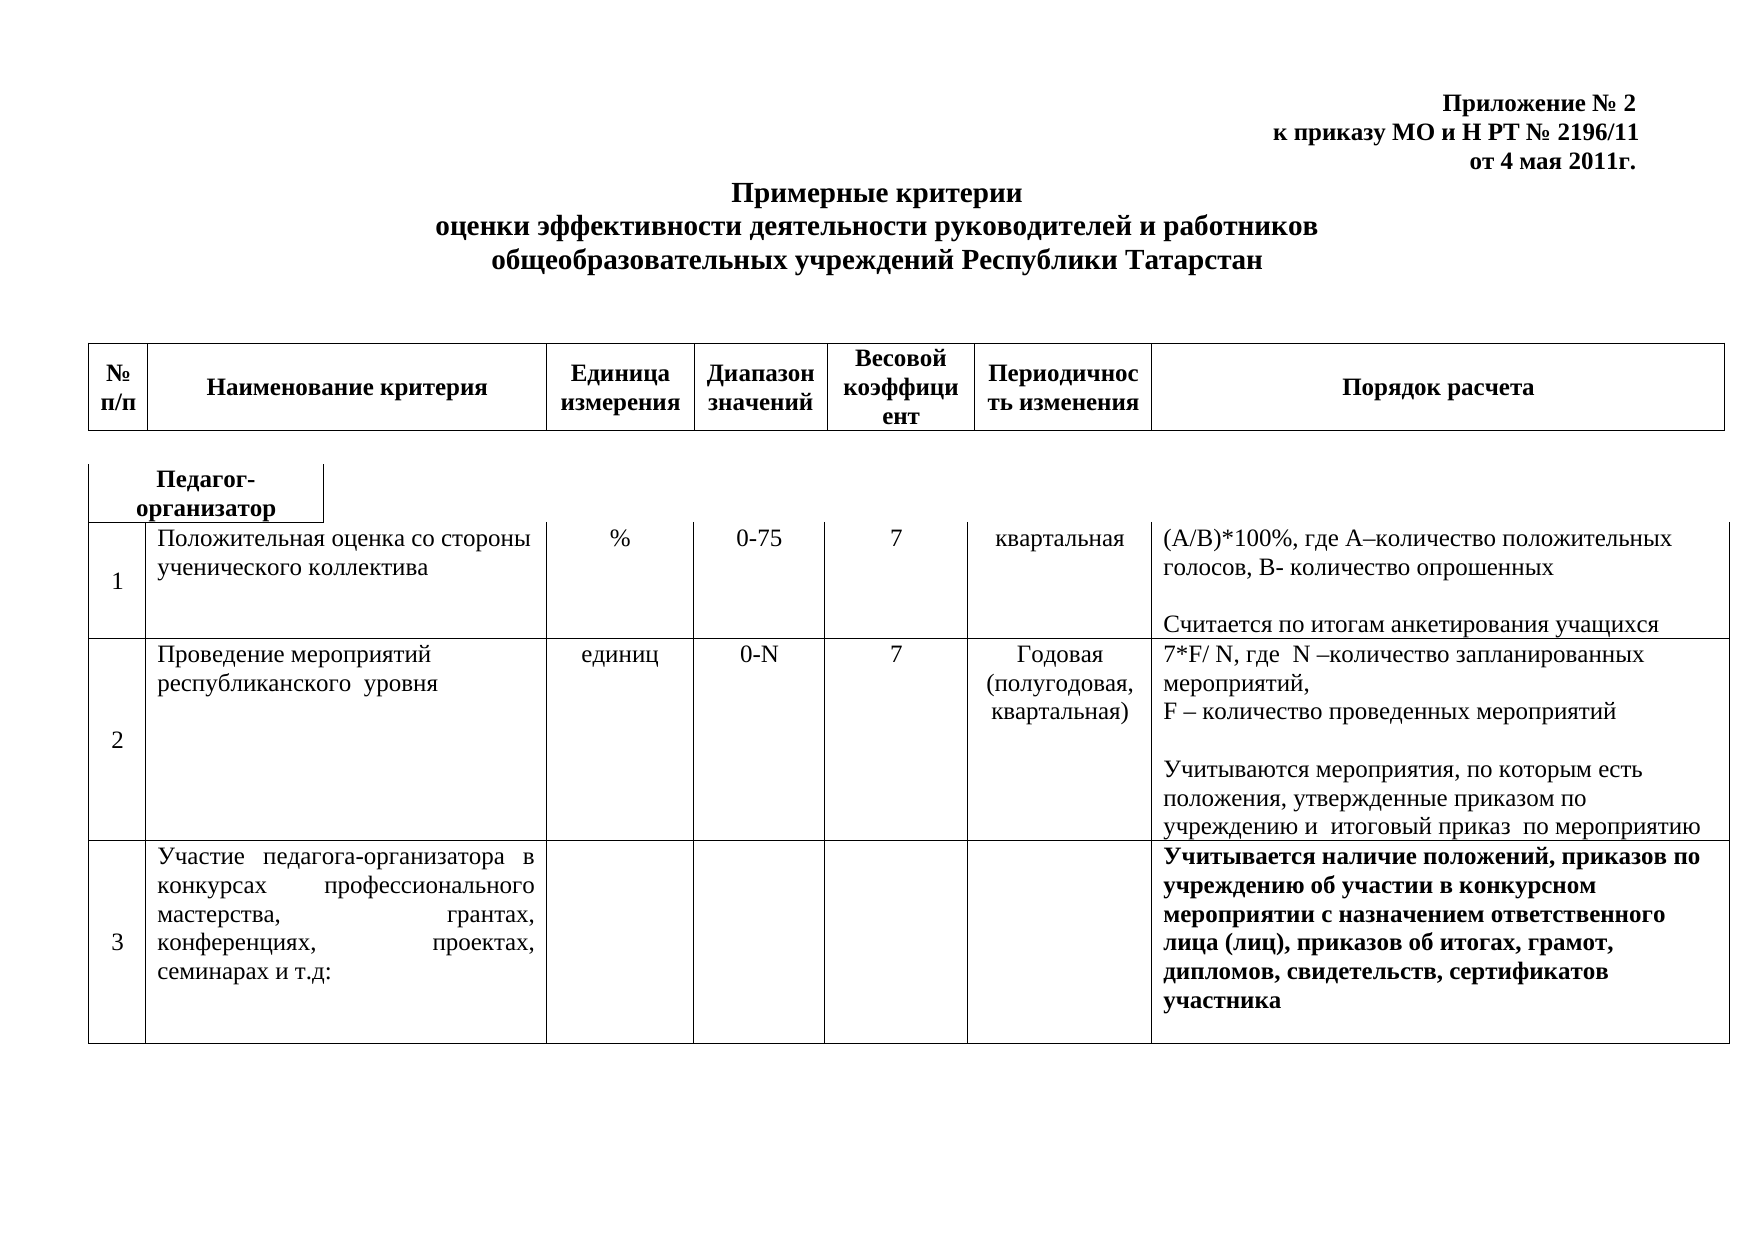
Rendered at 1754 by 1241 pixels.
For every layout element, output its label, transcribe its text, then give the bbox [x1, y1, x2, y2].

table_header Порядок расчета [1152, 344, 1724, 430]
table_cell 1 [89, 523, 145, 638]
table_cell 7 [825, 639, 967, 840]
table_cell [968, 841, 1151, 1042]
text к приказу МО и Н РТ № 2196/11 [118, 117, 1639, 146]
table_cell квартальная [968, 522, 1151, 638]
table_cell % [547, 522, 693, 638]
table_cell 3 [89, 841, 145, 1042]
table_cell 7*F/ N, где N –количество запланированных мероприятий, F – количество проведенных мероприятий Учитываются мероприятия, по которым есть положения, утвержденные приказом по учреждению и итоговый приказ по мероприятию [1152, 639, 1729, 840]
table_cell 0-N [694, 639, 824, 840]
table_cell [825, 841, 967, 1042]
table_cell 0-75 [694, 522, 824, 638]
table_cell [694, 841, 824, 1042]
table_header Периодичность изменения [975, 344, 1151, 430]
table_cell 7 [825, 522, 967, 638]
table_header № п/п [89, 344, 147, 430]
table_cell Участие педагога-организатора в конкурсах профессионального мастерства, грантах, конференциях, проектах, семинарах и т.д: [146, 841, 546, 1042]
text от 4 мая 2011г. [118, 146, 1636, 175]
table_cell Годовая (полугодовая, квартальная) [968, 639, 1151, 840]
table_header Наименование критерия [148, 344, 546, 430]
table_header Единица измерения [547, 344, 694, 430]
table_cell [547, 841, 693, 1042]
table_cell единиц [547, 639, 693, 840]
text Примерные критерии [118, 175, 1636, 208]
table_cell Учитывается наличие положений, приказов по учреждению об участии в конкурсном мероприятии с назначением ответственного лица (лиц), приказов об итогах, грамот, дипломов, свидетельств, сертификатов участника [1152, 841, 1729, 1042]
table_cell (А/В)*100%, где А–количество положительных голосов, В- количество опрошенных Считается по итогам анкетирования учащихся [1152, 522, 1729, 638]
table_header Диапазон значений [695, 344, 827, 430]
text общеобразовательных учреждений Республики Татарстан [118, 242, 1636, 275]
table_header Педагог-организатор [89, 464, 323, 522]
table_header Весовой коэффициент [828, 344, 974, 430]
text оценки эффективности деятельности руководителей и работников [118, 208, 1636, 242]
table_cell Положительная оценка со стороны ученического коллектива [146, 522, 546, 638]
table_cell 2 [89, 639, 145, 840]
table_cell Проведение мероприятий республиканского уровня [146, 639, 546, 840]
text Приложение № 2 [118, 88, 1636, 117]
